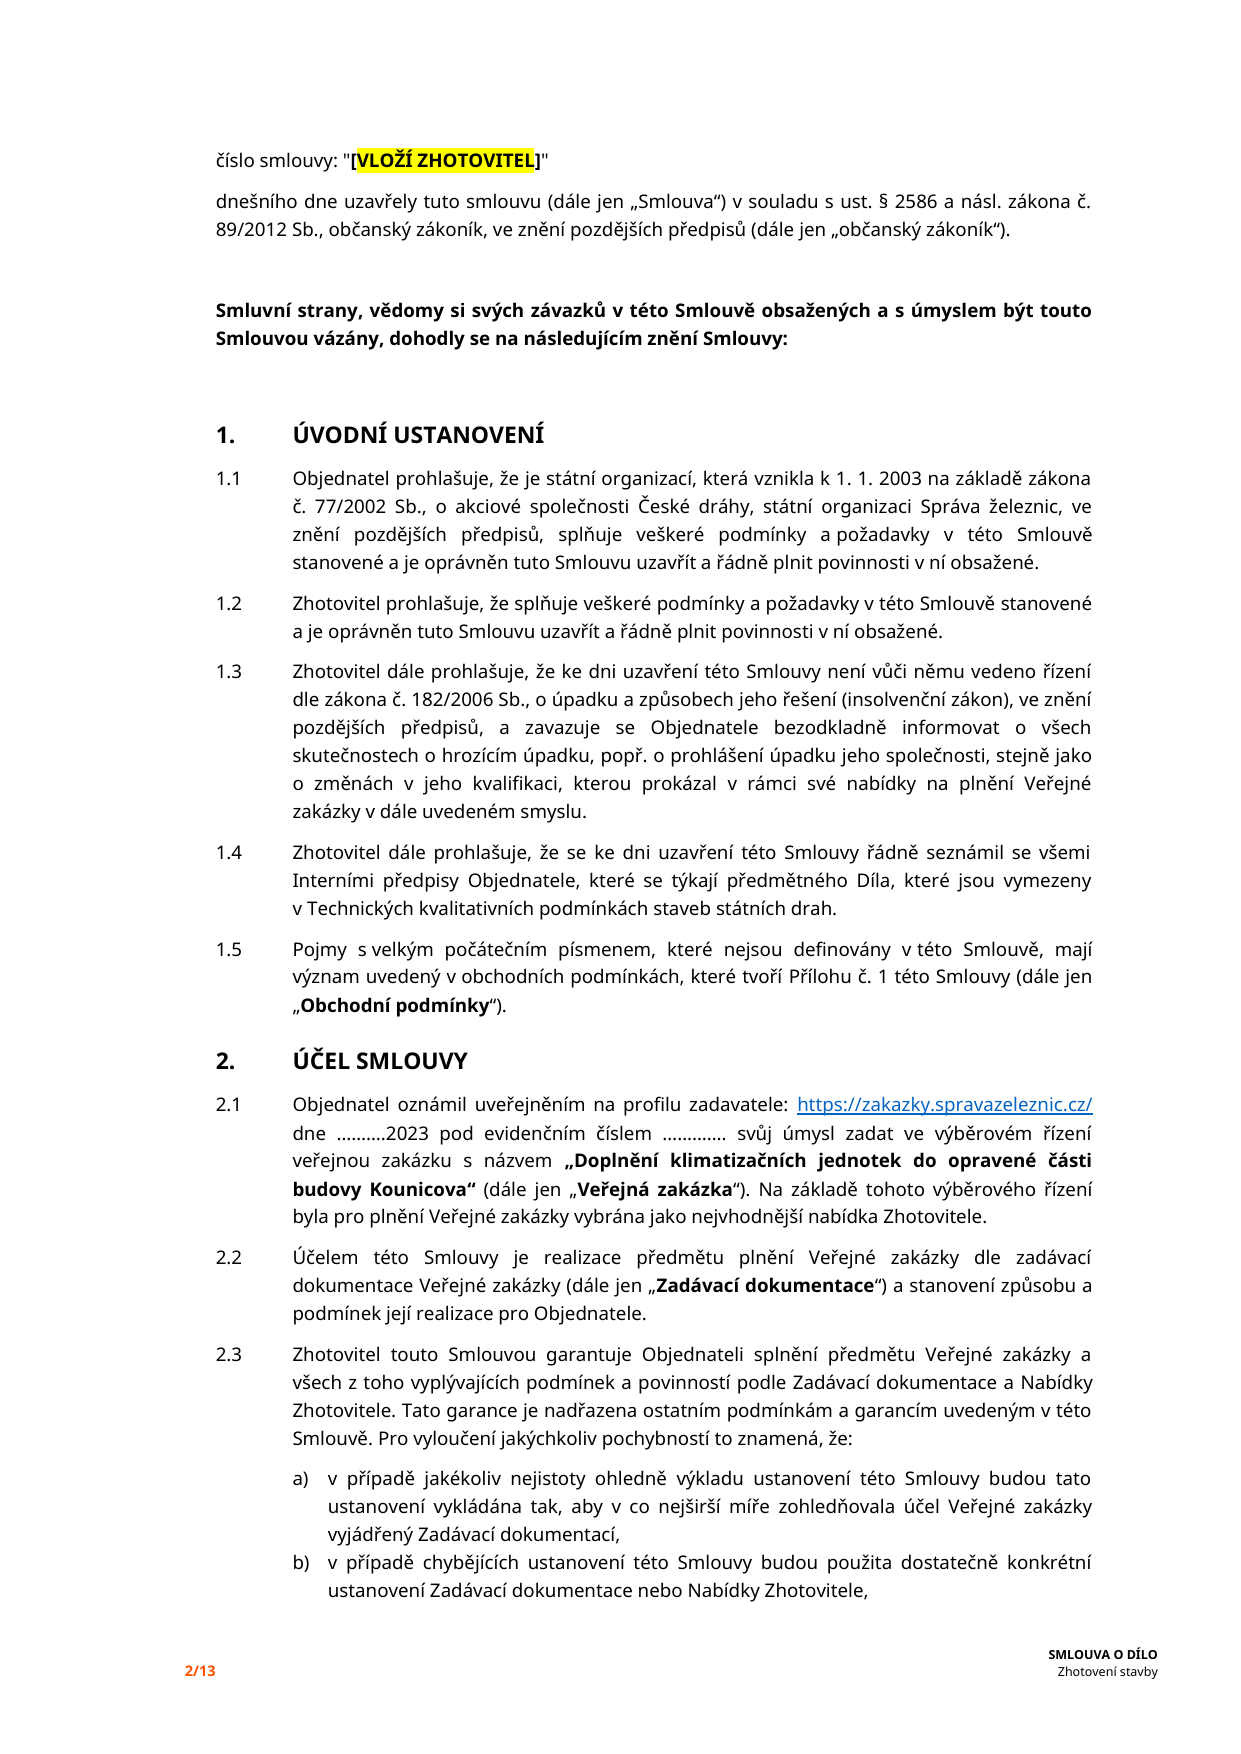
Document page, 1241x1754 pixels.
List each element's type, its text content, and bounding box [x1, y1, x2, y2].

text Pojmy s velkým počátečním písmenem, které nejsou definovány v této Smlouvě, mají význam uvedený v obchodních podmínkách, které tvoří Přílohu č. 1 této Smlouvy (dále jen „Obchodní podmínky“). [216, 936, 1093, 1017]
text číslo smlouvy: "[VLOŽÍ ZHOTOVITEL]" [216, 147, 1093, 173]
text Objednatel prohlašuje, že je státní organizací, která vznikla k 1. 1. 2003 na základě zákona č. 77/2002 Sb., o akciové společnosti České dráhy, státní organizaci Správa železnic, ve znění pozdějších předpisů, splňuje veškeré podmínky a požadavky v této Smlouvě stanovené a je oprávněn tuto Smlouvu uzavřít a řádně plnit povinnosti v ní obsažené. [216, 466, 1093, 575]
text Účelem této Smlouvy je realizace předmětu plnění Veřejné zakázky dle zadávací dokumentace Veřejné zakázky (dále jen „Zadávací dokumentace“) a stanovení způsobu a podmínek její realizace pro Objednatele. [216, 1244, 1093, 1326]
text ÚČEL SMLOUVY [216, 1045, 1093, 1076]
text Zhotovitel dále prohlašuje, že se ke dni uzavření této Smlouvy řádně seznámil se všemi Interními předpisy Objednatele, které se týkají předmětného Díla, které jsou vymezeny v Technických kvalitativních podmínkách staveb státních drah. [216, 839, 1093, 921]
text Zhotovitel prohlašuje, že splňuje veškeré podmínky a požadavky v této Smlouvě stanovené a je oprávněn tuto Smlouvu uzavřít a řádně plnit povinnosti v ní obsažené. [216, 590, 1093, 644]
text Objednatel oznámil uveřejněním na profilu zadavatele: https://zakazky.spravazeleznic.cz/ dne ……….2023 pod evidenčním číslem …………. svůj úmysl zadat ve výběrovém řízení veřejnou zakázku s názvem „Doplnění klimatizačních jednotek do opravené části budovy Kounicova“ (dále jen „Veřejná zakázka“). Na základě tohoto výběrového řízení byla pro plnění Veřejné zakázky vybrána jako nejvhodnější nabídka Zhotovitele. [216, 1092, 1093, 1229]
text Zhotovitel dále prohlašuje, že ke dni uzavření této Smlouvy není vůči němu vedeno řízení dle zákona č. 182/2006 Sb., o úpadku a způsobech jeho řešení (insolvenční zákon), ve znění pozdějších předpisů, a zavazuje se Objednatele bezodkladně informovat o všech skutečnostech o hrozícím úpadku, popř. o prohlášení úpadku jeho společnosti, stejně jako o změnách v jeho kvalifikaci, kterou prokázal v rámci své nabídky na plnění Veřejné zakázky v dále uvedeném smyslu. [216, 659, 1093, 824]
text dnešního dne uzavřely tuto smlouvu (dále jen „Smlouva“) v souladu s ust. § 2586 a násl. zákona č. 89/2012 Sb., občanský zákoník, ve znění pozdějších předpisů (dále jen „občanský zákoník“). [216, 188, 1093, 242]
text Zhotovitel touto Smlouvou garantuje Objednateli splnění předmětu Veřejné zakázky a všech z toho vyplývajících podmínek a povinností podle Zadávací dokumentace a Nabídky Zhotovitele. Tato garance je nadřazena ostatním podmínkám a garancím uvedeným v této Smlouvě. Pro vyloučení jakýchkoliv pochybností to znamená, že: [216, 1341, 1093, 1451]
text v případě chybějících ustanovení této Smlouvy budou použita dostatečně konkrétní ustanovení Zadávací dokumentace nebo Nabídky Zhotovitele, [292, 1549, 1093, 1603]
text Smluvní strany, vědomy si svých závazků v této Smlouvě obsažených a s úmyslem být touto Smlouvou vázány, dohodly se na následujícím znění Smlouvy: [216, 297, 1093, 351]
text v případě jakékoliv nejistoty ohledně výkladu ustanovení této Smlouvy budou tato ustanovení vykládána tak, aby v co nejširší míře zohledňovala účel Veřejné zakázky vyjádřený Zadávací dokumentací, [292, 1466, 1093, 1547]
text ÚVODNÍ USTANOVENÍ [216, 419, 1093, 450]
